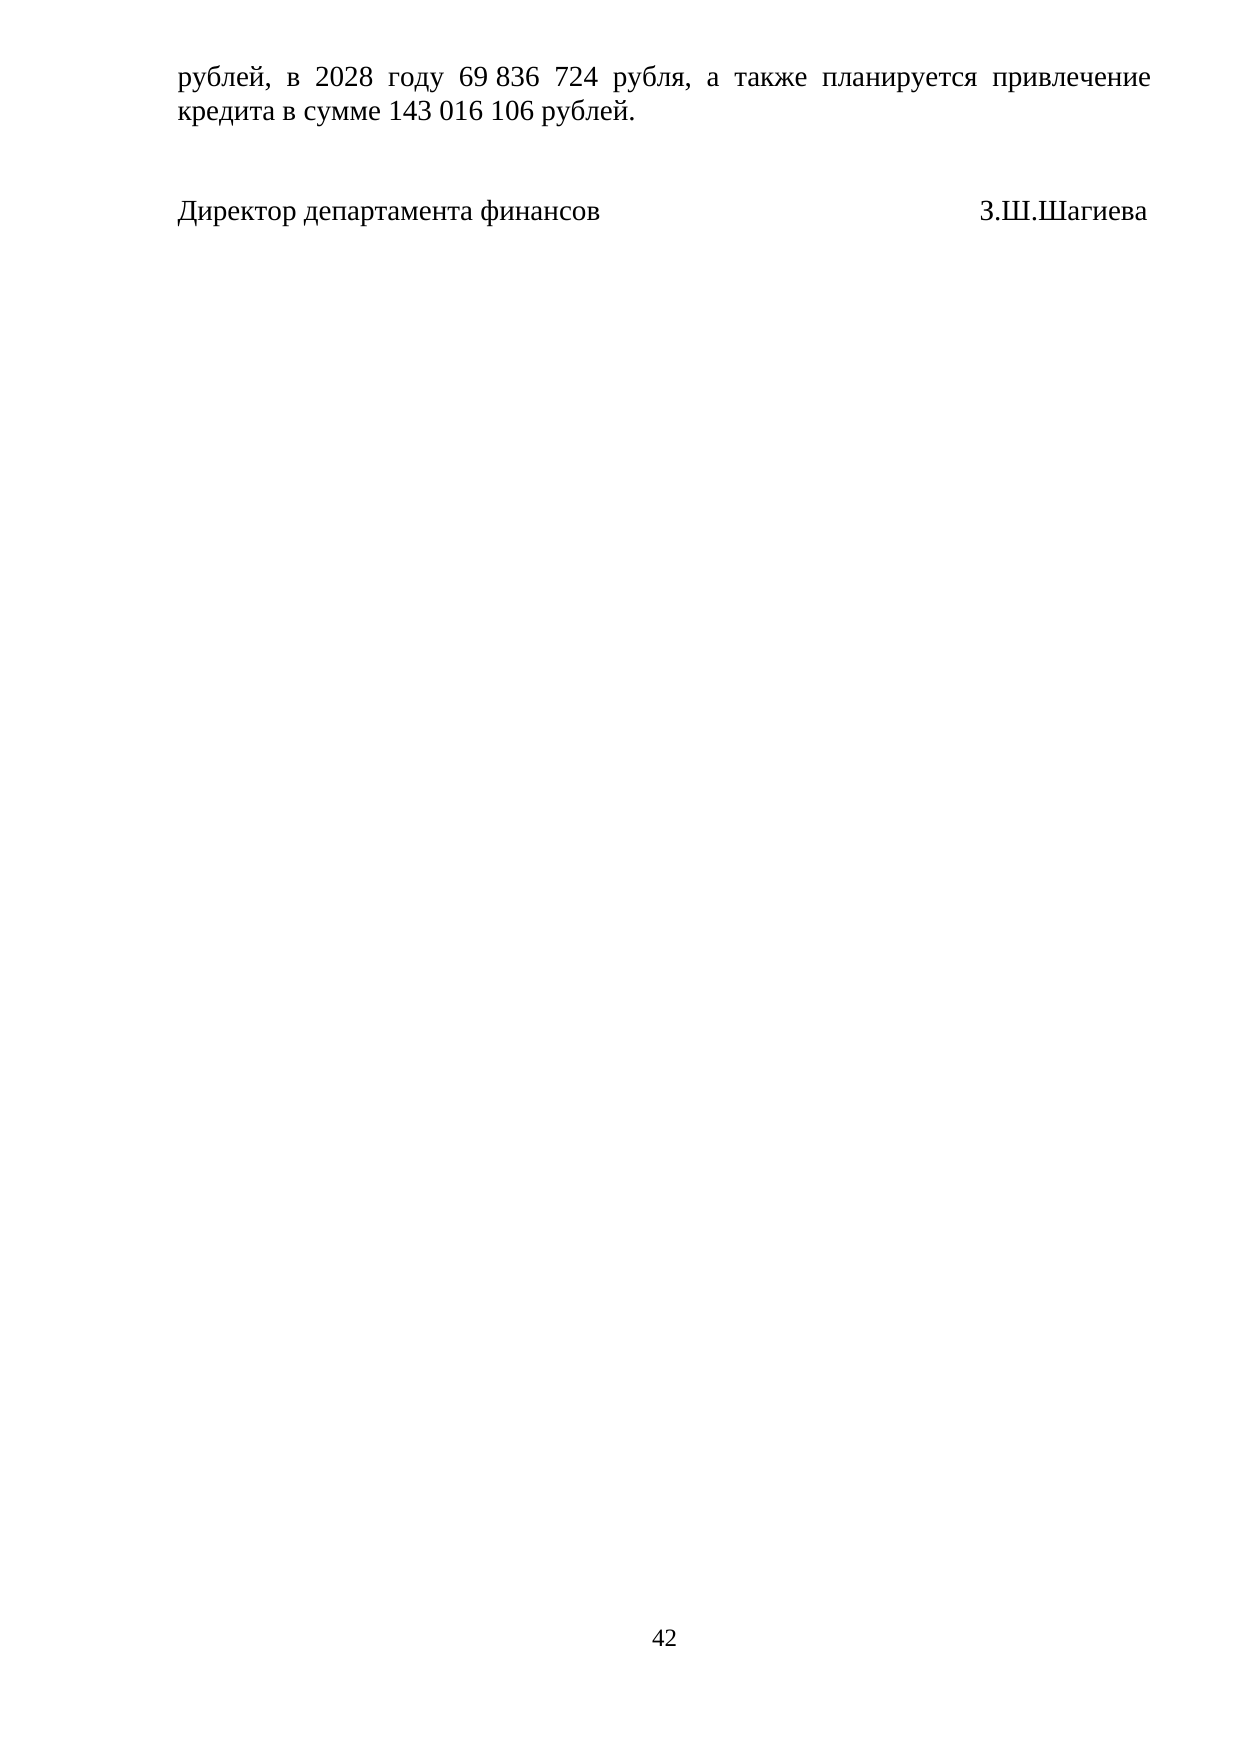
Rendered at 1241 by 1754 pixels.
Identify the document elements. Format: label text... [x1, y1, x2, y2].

text Директор департамента финансов З.Ш.Шагиева [177, 193, 1152, 227]
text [177, 59, 1152, 126]
